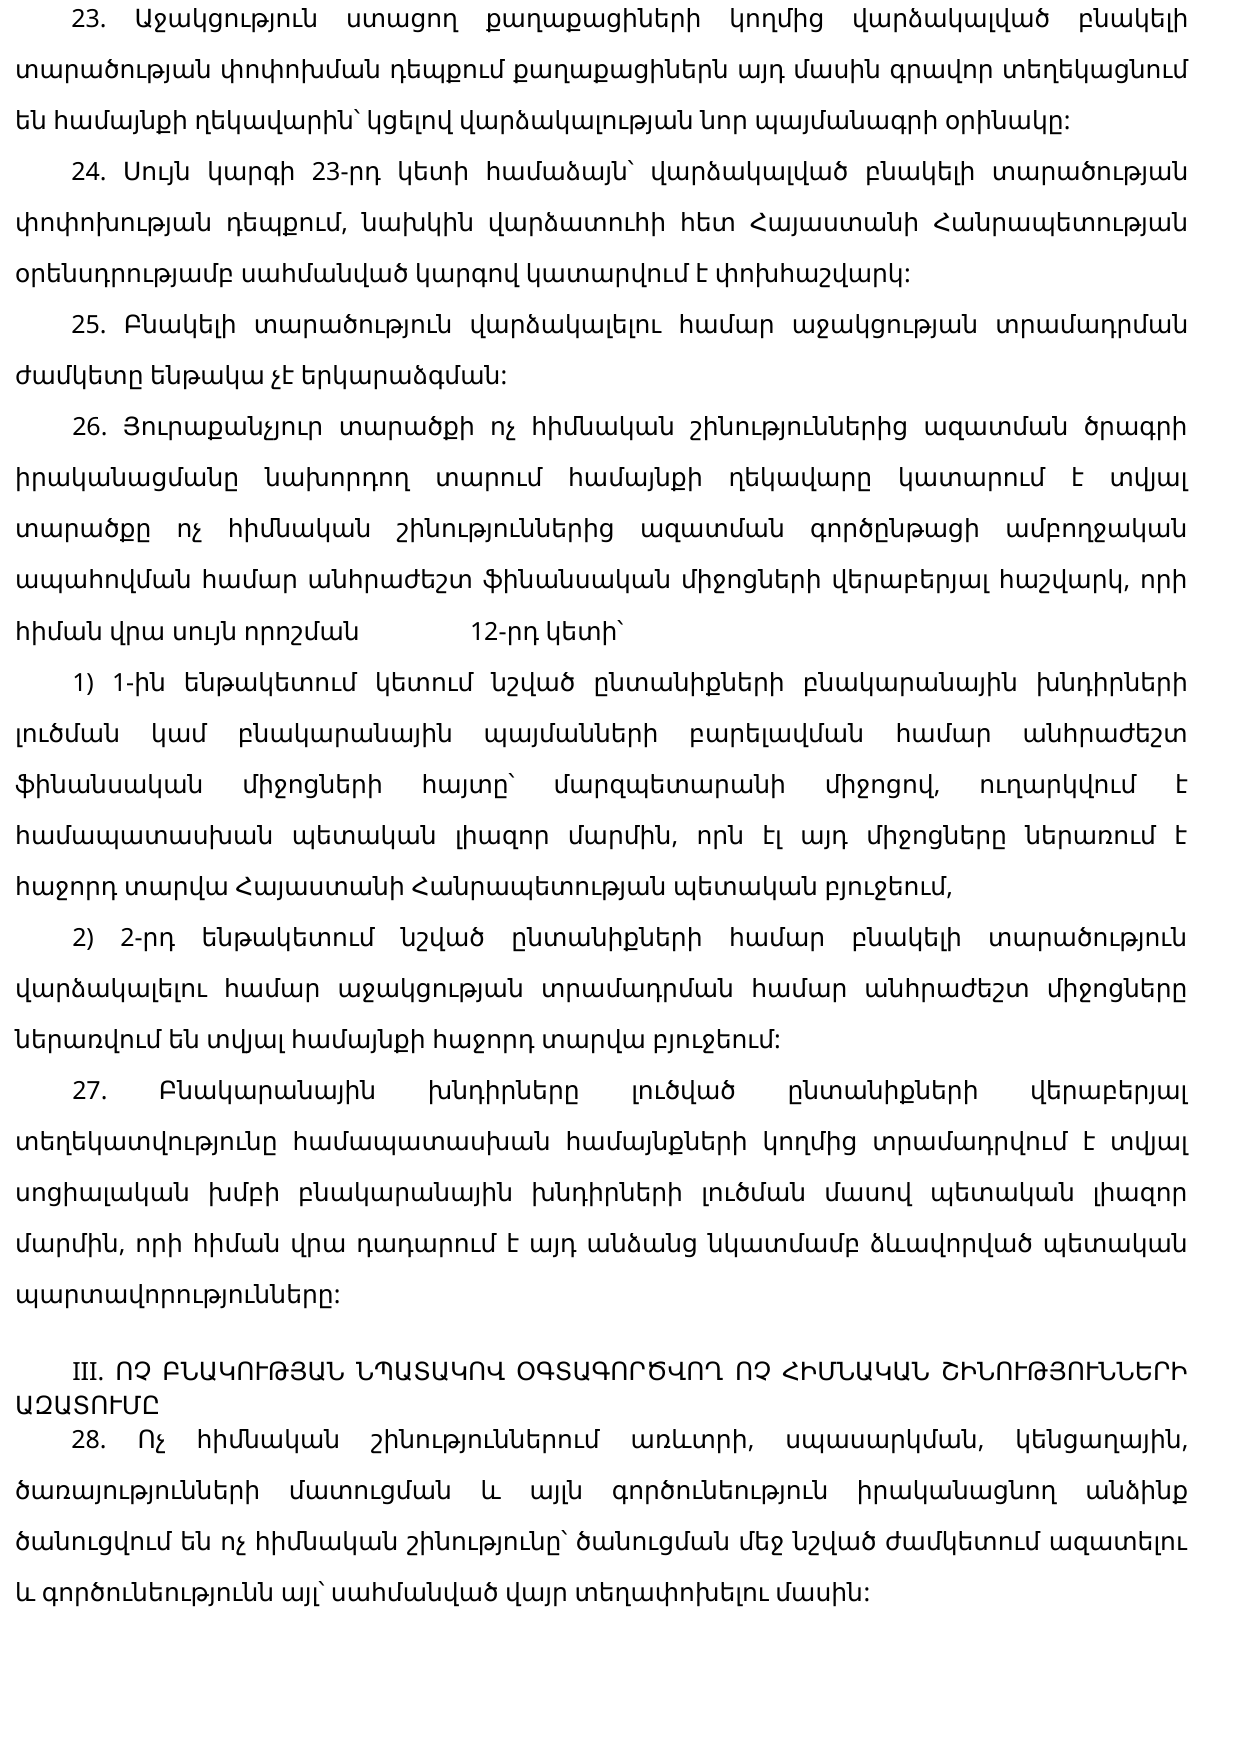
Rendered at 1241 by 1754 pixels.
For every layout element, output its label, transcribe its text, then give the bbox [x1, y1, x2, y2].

text 27. Բնակարանային խնդիրները լուծված ընտանիքների վերաբերյալ տեղեկատվությունը համապատասխան համայնքների կողմից տրամադրվում է տվյալ սոցիալական խմբի բնակարանային խնդիրների լուծման մասով պետական լիազոր մարմին, որի հիման վրա դադարում է այդ անձանց նկատմամբ ձևավորված պետական պարտավորությունները: [15, 1072, 1188, 1311]
text 28. Ոչ հիմնական շինություններում առևտրի, սպասարկման, կենցաղային, ծառայությունների մատուցման և այլն գործունեություն իրականացնող անձինք ծանուցվում են ոչ հիմնական շինությունը՝ ծանուցման մեջ նշված ժամկետում ազատելու և գործունեությունն այլ՝ սահմանված վայր տեղափոխելու մասին: [15, 1421, 1188, 1609]
text III. ՈՉ ԲՆԱԿՈՒԹՅԱՆ ՆՊԱՏԱԿՈՎ ՕԳՏԱԳՈՐԾՎՈՂ ՈՉ ՀԻՄՆԱԿԱՆ ՇԻՆՈՒԹՅՈՒՆՆԵՐԻ ԱԶԱՏՈՒՄԸ [15, 1353, 1188, 1421]
text 1) 1-ին ենթակետում կետում նշված ընտանիքների բնակարանային խնդիրների լուծման կամ բնակարանային պայմանների բարելավման համար անհրաժեշտ ֆինանսական միջոցների հայտը՝ մարզպետարանի միջոցով, ուղարկվում է համապատասխան պետական լիազոր մարմին, որն էլ այդ միջոցները ներառում է հաջորդ տարվա Հայաստանի Հանրապետության պետական բյուջեում, [15, 664, 1188, 902]
text 24. Սույն կարգի 23-րդ կետի համաձայն՝ վարձակալված բնակելի տարածության փոփոխության դեպքում, նախկին վարձատուհի հետ Հայաստանի Հանրապետության օրենսդրությամբ սահմանված կարգով կատարվում է փոխհաշվարկ: [15, 154, 1188, 290]
text 23. Աջակցություն ստացող քաղաքացիների կողմից վարձակալված բնակելի տարածության փոփոխման դեպքում քաղաքացիներն այդ մասին գրավոր տեղեկացնում են համայնքի ղեկավարին՝ կցելով վարձակալության նոր պայմանագրի օրինակը: [15, 1, 1188, 137]
text 26. Յուրաքանչյուր տարածքի ոչ հիմնական շինություններից ազատման ծրագրի իրականացմանը նախորդող տարում համայնքի ղեկավարը կատարում է տվյալ տարածքը ոչ հիմնական շինություններից ազատման գործընթացի ամբողջական ապահովման համար անհրաժեշտ ֆինանսական միջոցների վերաբերյալ հաշվարկ, որի հիման վրա սույն որոշման 12-րդ կետի՝ [15, 409, 1188, 647]
text 25. Բնակելի տարածություն վարձակալելու համար աջակցության տրամադրման ժամկետը ենթակա չէ երկարաձգման: [15, 307, 1188, 392]
text 2) 2-րդ ենթակետում նշված ընտանիքների համար բնակելի տարածություն վարձակալելու համար աջակցության տրամադրման համար անհրաժեշտ միջոցները ներառվում են տվյալ համայնքի հաջորդ տարվա բյուջեում: [15, 919, 1188, 1056]
